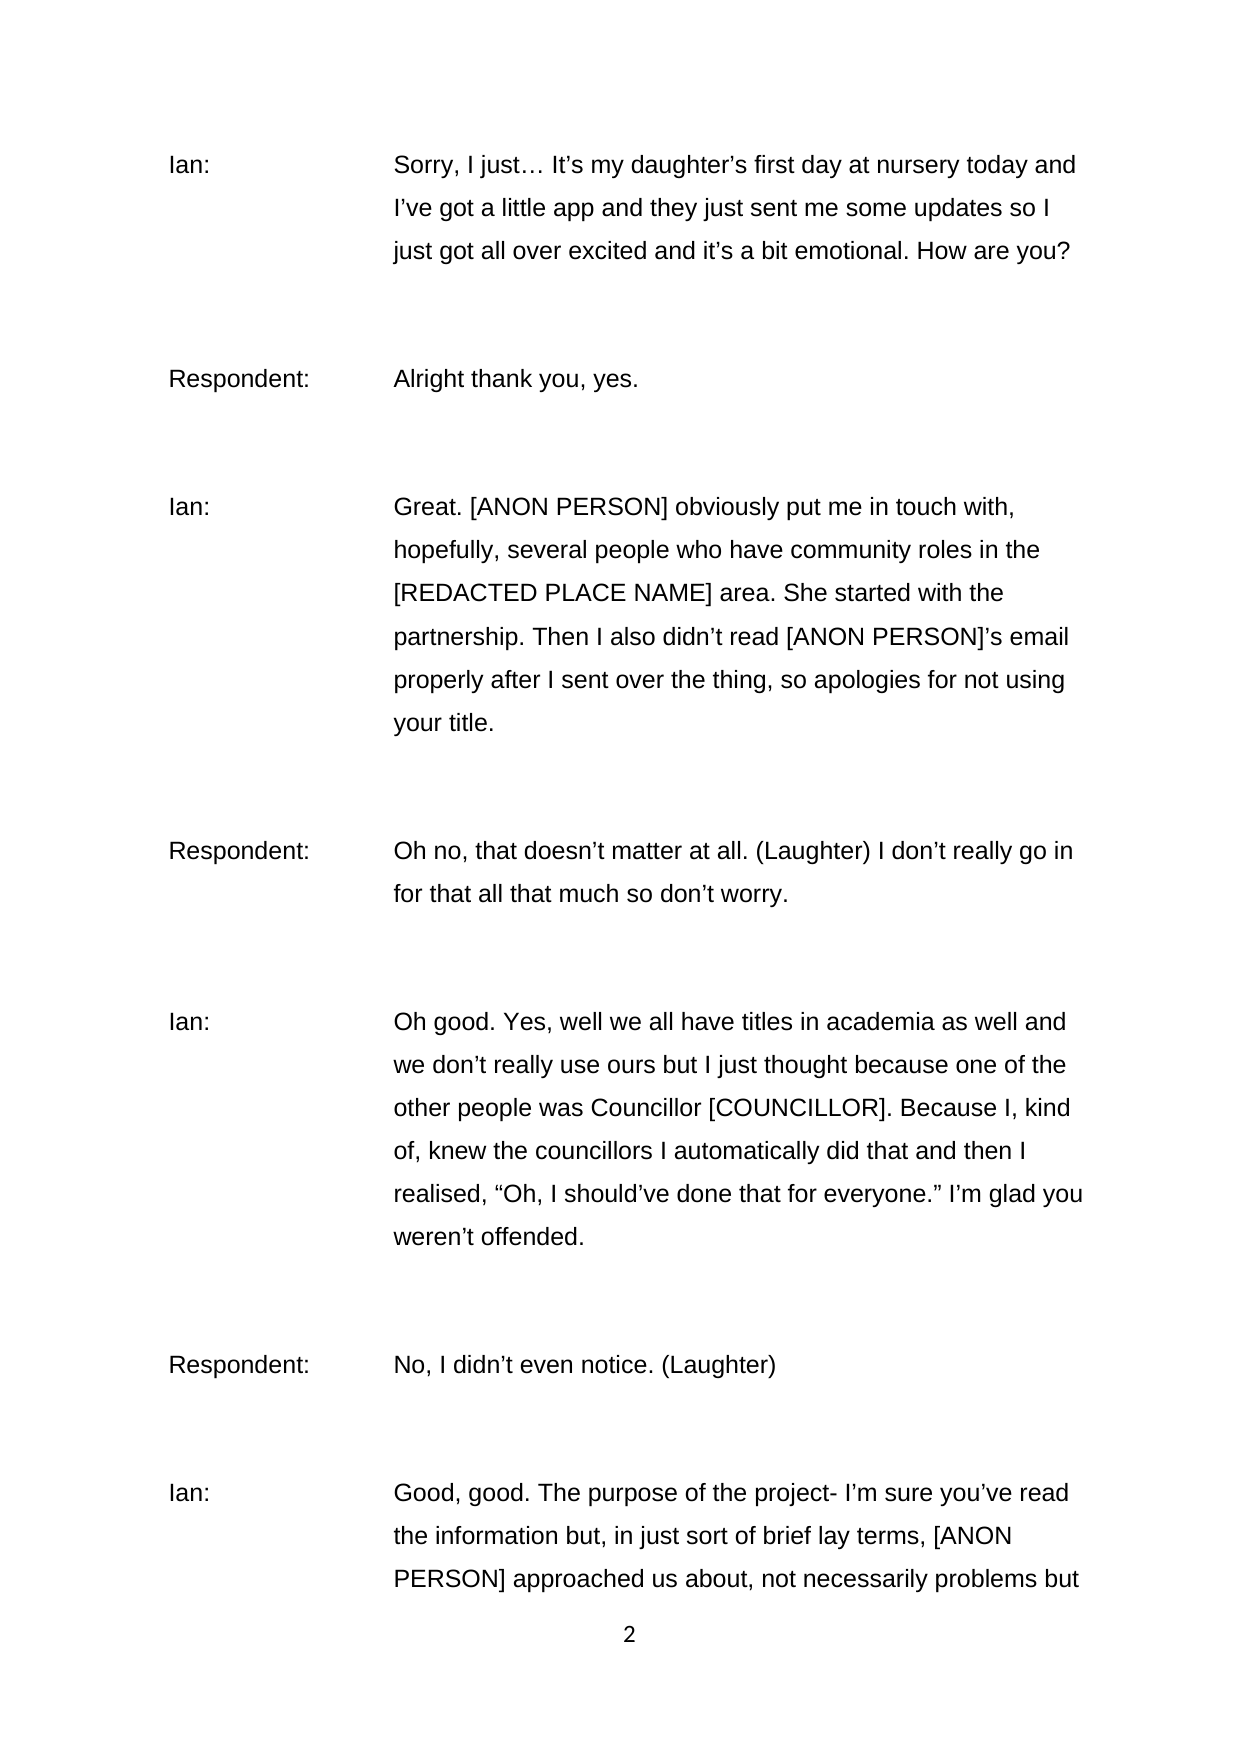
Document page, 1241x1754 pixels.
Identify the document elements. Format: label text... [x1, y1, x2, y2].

text Ian: Sorry, I just… It’s my daughter’s first day at nursery today and I’ve got a little app and they just sent me some updates so I just got all over excited and it’s a bit emotional. How are you? [168, 150, 1090, 265]
text Respondent: Oh no, that doesn’t matter at all. (Laughter) I don’t really go in for that all that much so don’t worry. [168, 836, 1090, 907]
text Respondent: Alright thank you, yes. [168, 364, 1090, 393]
text Respondent: No, I didn’t even notice. (Laughter) [168, 1350, 1090, 1379]
text Ian: Great. [ANON PERSON] obviously put me in touch with, hopefully, several people who have community roles in the [REDACTED PLACE NAME] area. She started with the partnership. Then I also didn’t read [ANON PERSON]’s email properly after I sent over the thing, so apologies for not using your title. [168, 492, 1090, 736]
text Ian: Oh good. Yes, well we all have titles in academia as well and we don’t really use ours but I just thought because one of the other people was Councillor [COUNCILLOR]. Because I, kind of, knew the councillors I automatically did that and then I realised, “Oh, I should’ve done that for everyone.” I’m glad you weren’t offended. [168, 1007, 1090, 1251]
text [168, 1478, 1090, 1593]
